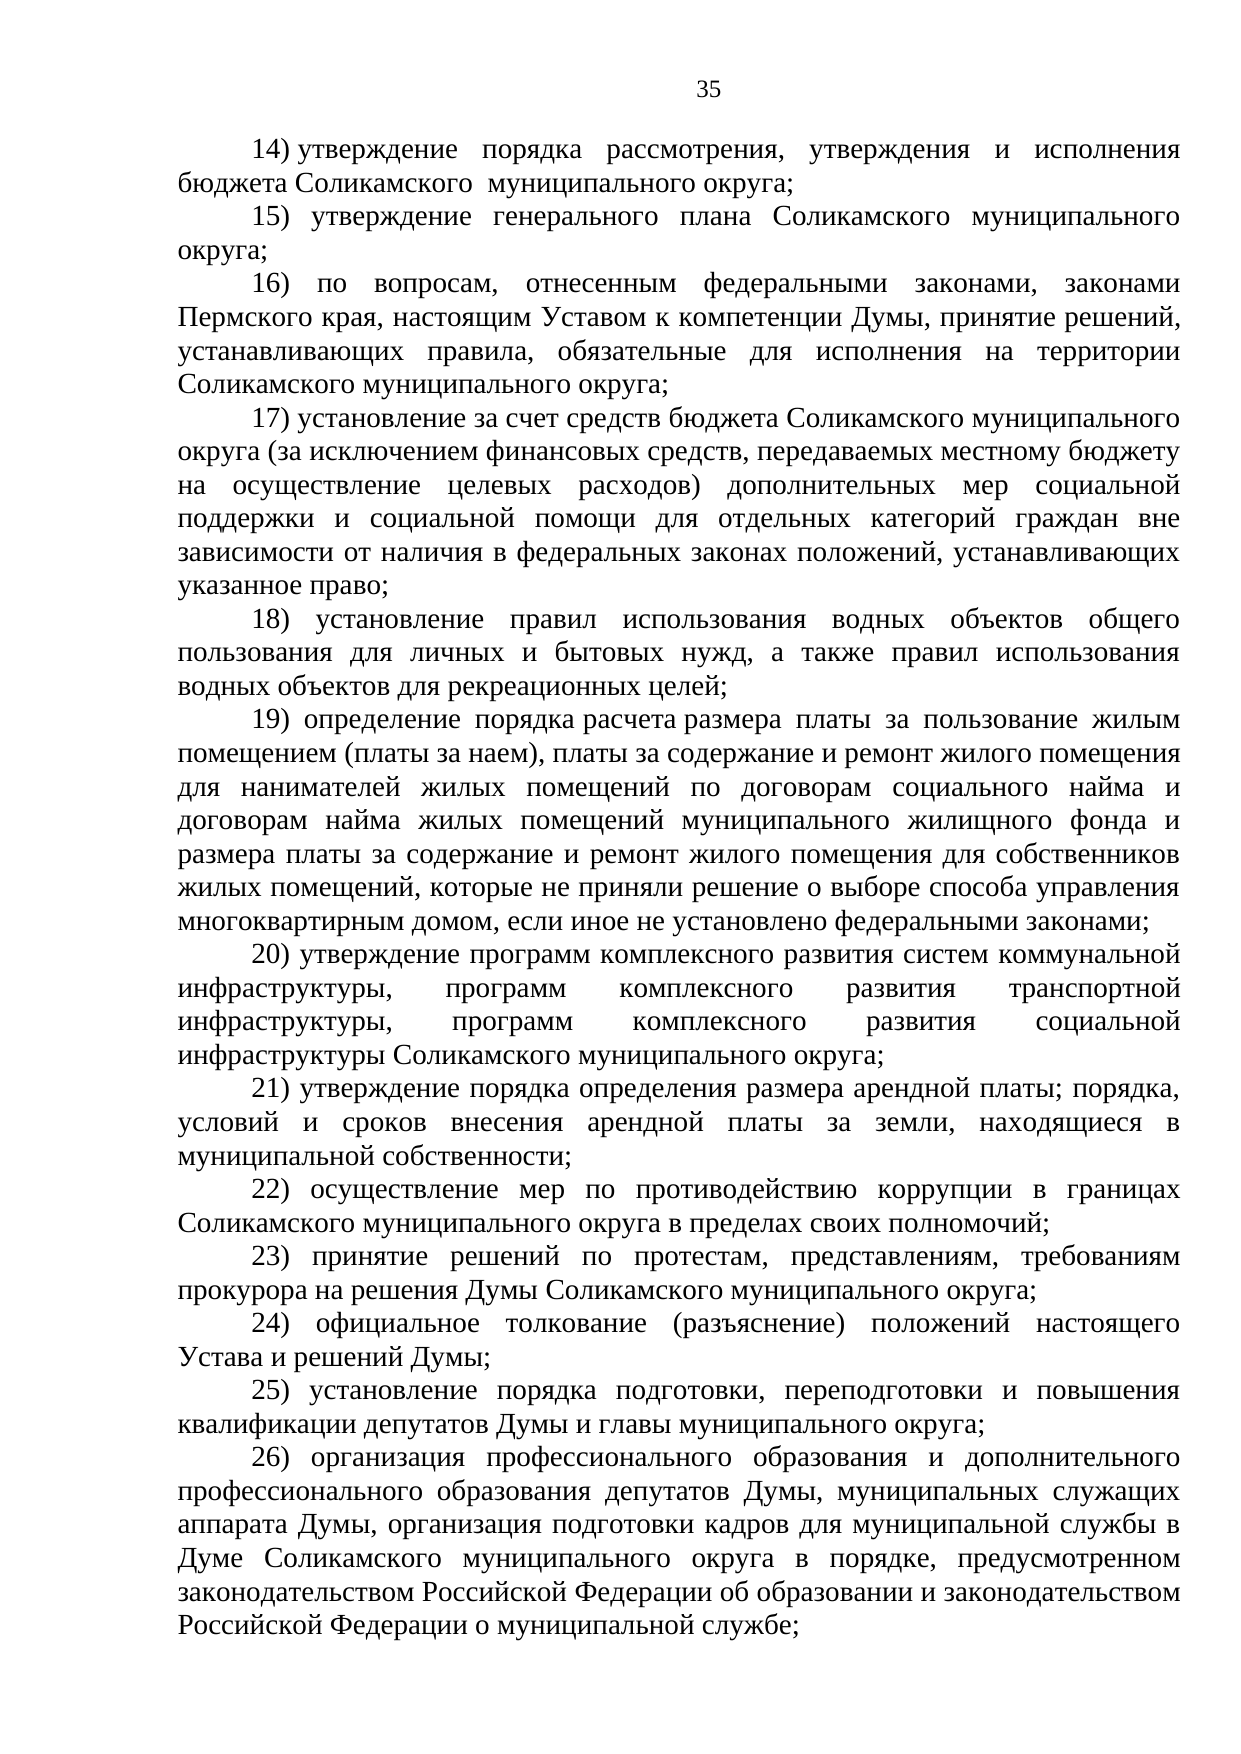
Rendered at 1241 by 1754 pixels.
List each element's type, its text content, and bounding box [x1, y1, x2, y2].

text 17) установление за счет средств бюджета Соликамского муниципального округа (за исключением финансовых средств, передаваемых местному бюджету на осуществление целевых расходов) дополнительных мер социальной поддержки и социальной помощи для отдельных категорий граждан вне зависимости от наличия в федеральных законах положений, устанавливающих указанное право; [177, 400, 1181, 601]
text 18) установление правил использования водных объектов общего пользования для личных и бытовых нужд, а также правил использования водных объектов для рекреационных целей; [177, 601, 1181, 702]
text 21) утверждение порядка определения размера арендной платы; порядка, условий и сроков внесения арендной платы за земли, находящиеся в муниципальной собственности; [177, 1071, 1181, 1171]
text 23) принятие решений по протестам, представлениям, требованиям прокурора на решения Думы Соликамского муниципального округа; [177, 1238, 1181, 1305]
text 15) утверждение генерального плана Соликамского муниципального округа; [177, 198, 1181, 266]
text 26) организация профессионального образования и дополнительного профессионального образования депутатов Думы, муниципальных служащих аппарата Думы, организация подготовки кадров для муниципальной службы в Думе Соликамского муниципального округа в порядке, предусмотренном законодательством Российской Федерации об образовании и законодательством Российской Федерации о муниципальной службе; [177, 1439, 1181, 1641]
text 16) по вопросам, отнесенным федеральными законами, законами Пермского края, настоящим Уставом к компетенции Думы, принятие решений, устанавливающих правила, обязательные для исполнения на территории Соликамского муниципального округа; [177, 266, 1181, 400]
text 25) установление порядка подготовки, переподготовки и повышения квалификации депутатов Думы и главы муниципального округа; [177, 1372, 1181, 1439]
text 20) утверждение программ комплексного развития систем коммунальной инфраструктуры, программ комплексного развития транспортной инфраструктуры, программ комплексного развития социальной инфраструктуры Соликамского муниципального округа; [177, 936, 1181, 1071]
text 14) утверждение порядка рассмотрения, утверждения и исполнения бюджета Соликамского муниципального округа; [177, 131, 1181, 198]
text 22) осуществление мер по противодействию коррупции в границах Соликамского муниципального округа в пределах своих полномочий; [177, 1171, 1181, 1238]
text 19) определение порядка расчета размера платы за пользование жилым помещением (платы за наем), платы за содержание и ремонт жилого помещения для нанимателей жилых помещений по договорам социального найма и договорам найма жилых помещений муниципального жилищного фонда и размера платы за содержание и ремонт жилого помещения для собственников жилых помещений, которые не приняли решение о выборе способа управления многоквартирным домом, если иное не установлено федеральными законами; [177, 702, 1181, 936]
text 24) официальное толкование (разъяснение) положений настоящего Устава и решений Думы; [177, 1305, 1181, 1372]
